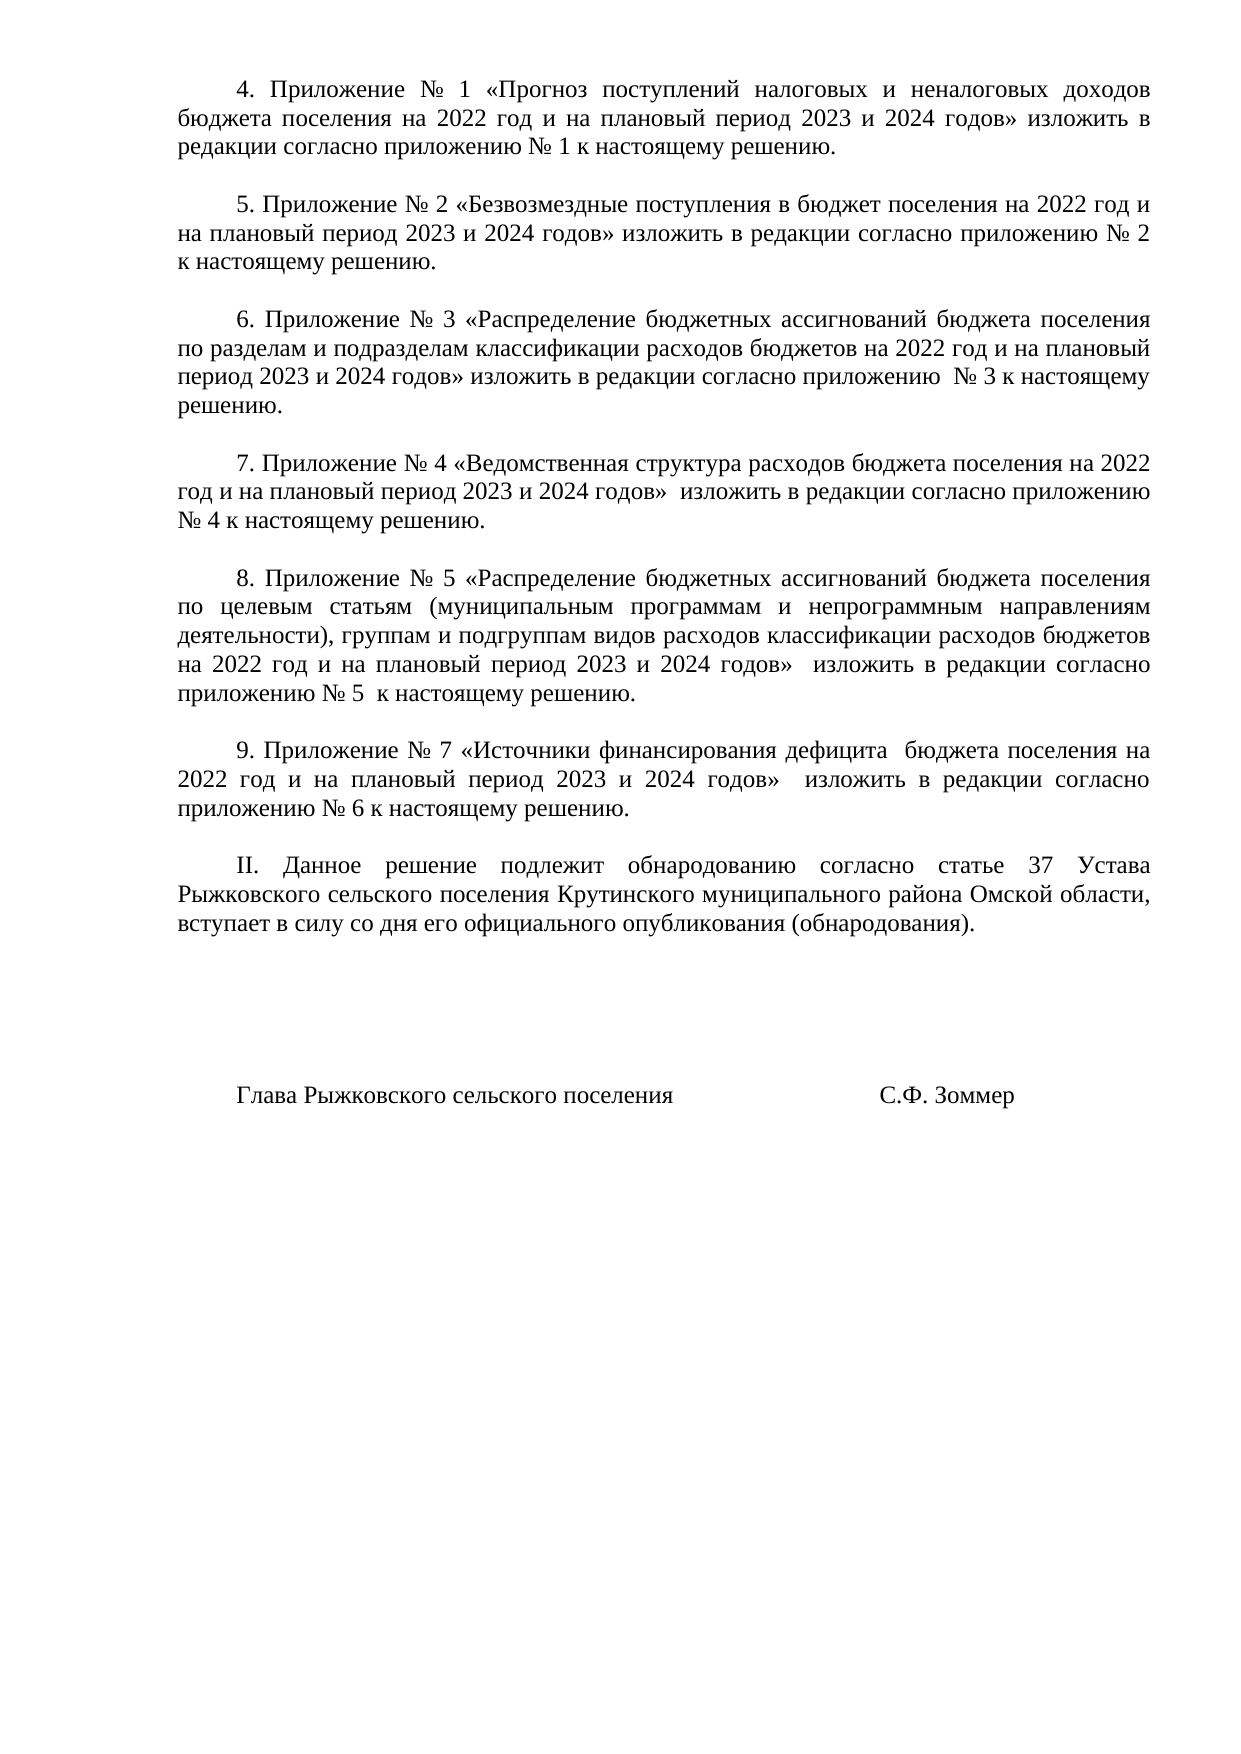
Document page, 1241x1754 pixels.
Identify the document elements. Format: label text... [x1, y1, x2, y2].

text II. Данное решение подлежит обнародованию согласно статье 37 Устава Рыжковского сельского поселения Крутинского муниципального района Омской области, вступает в силу со дня его официального опубликования (обнародования). [177, 850, 1152, 936]
text Глава Рыжковского сельского поселения С.Ф. Зоммер [177, 1080, 1152, 1109]
list 4. Приложение № 1 «Прогноз поступлений налоговых и неналоговых доходов бюджета поселения на 2022 год и на плановый период 2023 и 2024 годов» изложить в редакции согласно приложению № 1 к настоящему решению. [177, 74, 1152, 160]
list 6. Приложение № 3 «Распределение бюджетных ассигнований бюджета поселения по разделам и подразделам классификации расходов бюджетов на 2022 год и на плановый период 2023 и 2024 годов» изложить в редакции согласно приложению № 3 к настоящему решению. [177, 304, 1152, 419]
list 9. Приложение № 7 «Источники финансирования дефицита бюджета поселения на 2022 год и на плановый период 2023 и 2024 годов» изложить в редакции согласно приложению № 6 к настоящему решению. [177, 735, 1152, 821]
list 7. Приложение № 4 «Ведомственная структура расходов бюджета поселения на 2022 год и на плановый период 2023 и 2024 годов» изложить в редакции согласно приложению № 4 к настоящему решению. [177, 448, 1152, 534]
list 5. Приложение № 2 «Безвозмездные поступления в бюджет поселения на 2022 год и на плановый период 2023 и 2024 годов» изложить в редакции согласно приложению № 2 к настоящему решению. [177, 189, 1152, 275]
list 8. Приложение № 5 «Распределение бюджетных ассигнований бюджета поселения по целевым статьям (муниципальным программам и непрограммным направлениям деятельности), группам и подгруппам видов расходов классификации расходов бюджетов на 2022 год и на плановый период 2023 и 2024 годов» изложить в редакции согласно приложению № 5 к настоящему решению. [177, 563, 1152, 706]
